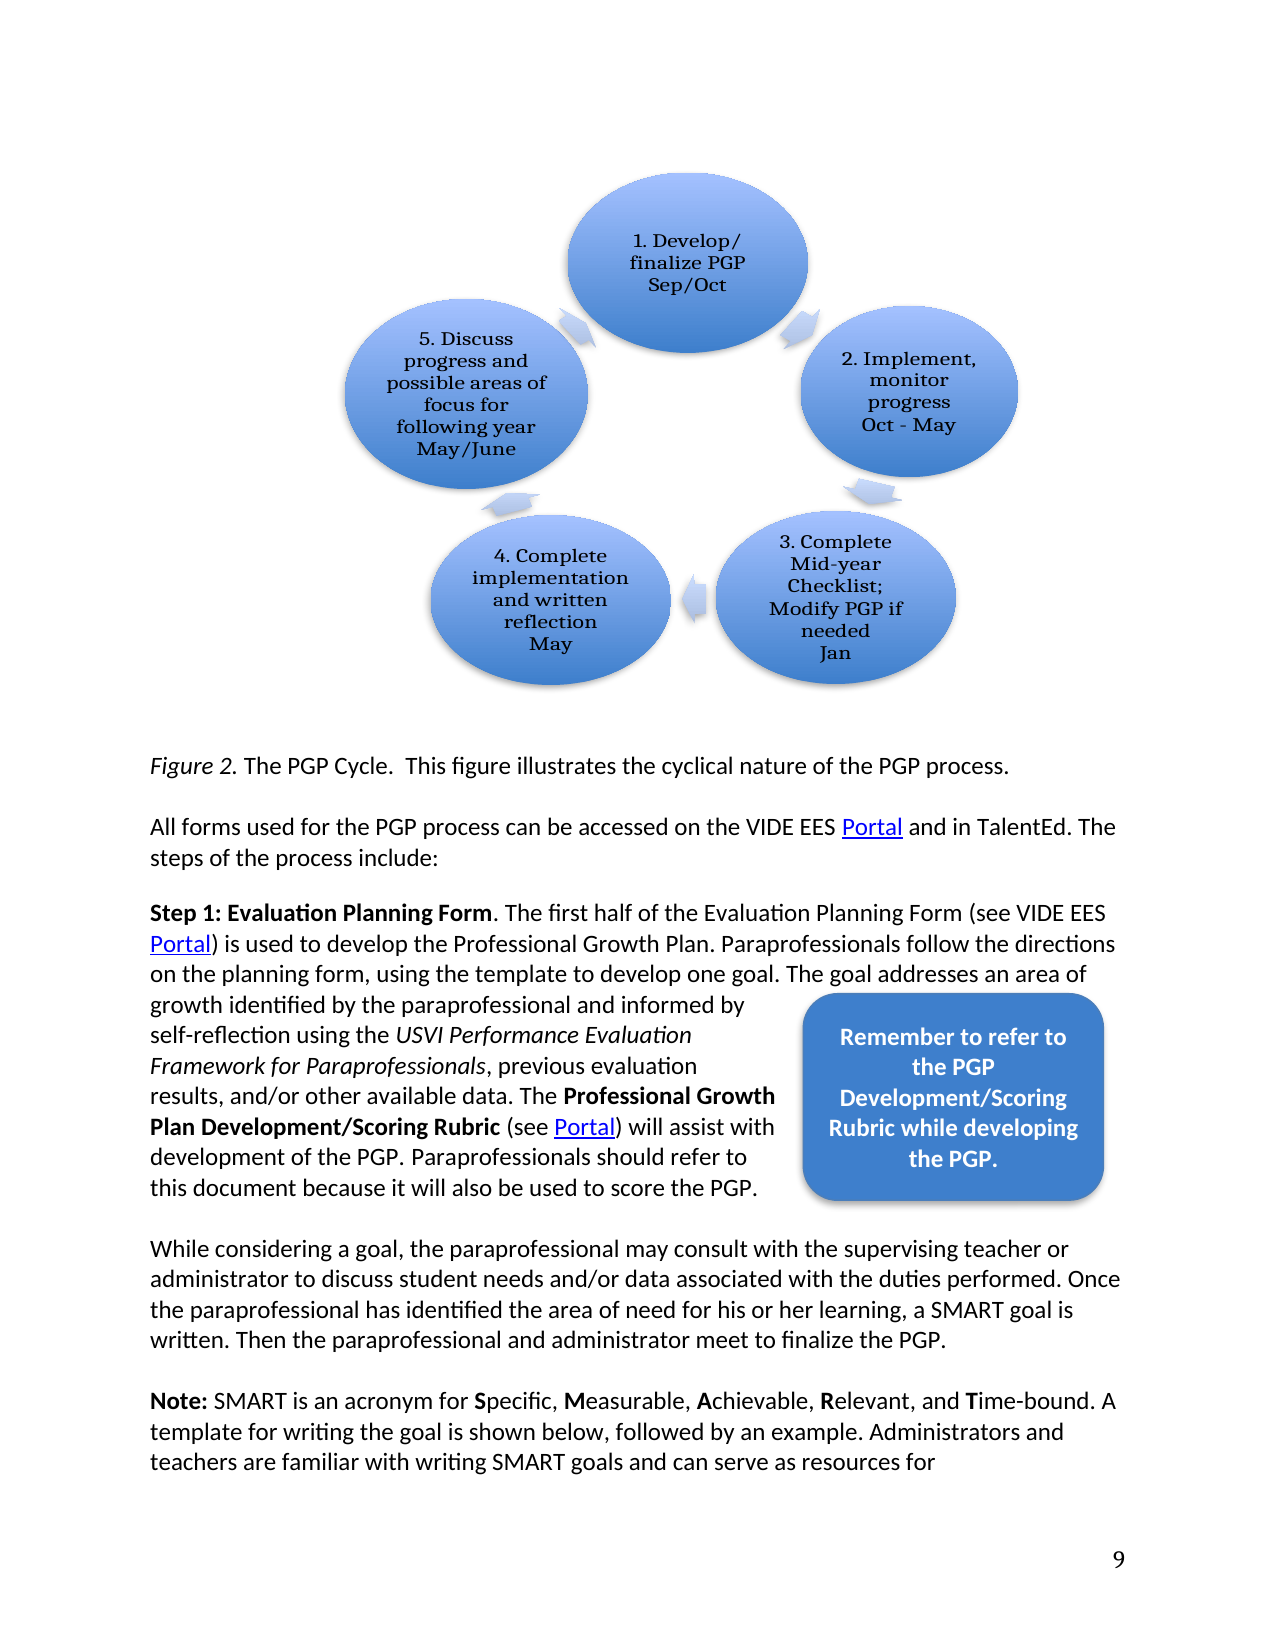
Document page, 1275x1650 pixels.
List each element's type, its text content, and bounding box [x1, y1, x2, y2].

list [150, 1386, 1125, 1477]
text Figure 2. The PGP Cycle. This figure illustrates the cyclical nature of the PGP process. [150, 750, 1125, 781]
list While considering a goal, the paraprofessional may consult with the supervising teacher or administrator to discuss student needs and/or data associated with the duties performed. Once the paraprofessional has identified the area of need for his or her learning, a SMART goal is written. Then the paraprofessional and administrator meet to finalize the PGP. [150, 1233, 1125, 1355]
text All forms used for the PGP process can be accessed on the VIDE EES Portal and in TalentEd. The steps of the process include: [150, 811, 1125, 872]
list Step 1: Evaluation Planning Form. The first half of the Evaluation Planning Form (see VIDE EES Portal) is used to develop the Professional Growth Plan. Paraprofessionals follow the directions on the planning form, using the template to develop one goal. The goal addresses an area of growth identified by the paraprofessional and informed by self-reflection using the USVI Performance Evaluation Framework for Paraprofessionals, previous evaluation results, and/or other available data. The Professional Growth Plan Development/Scoring Rubric (see Portal) will assist with development of the PGP. Paraprofessionals should refer to this document because it will also be used to score the PGP. [150, 897, 1125, 1202]
